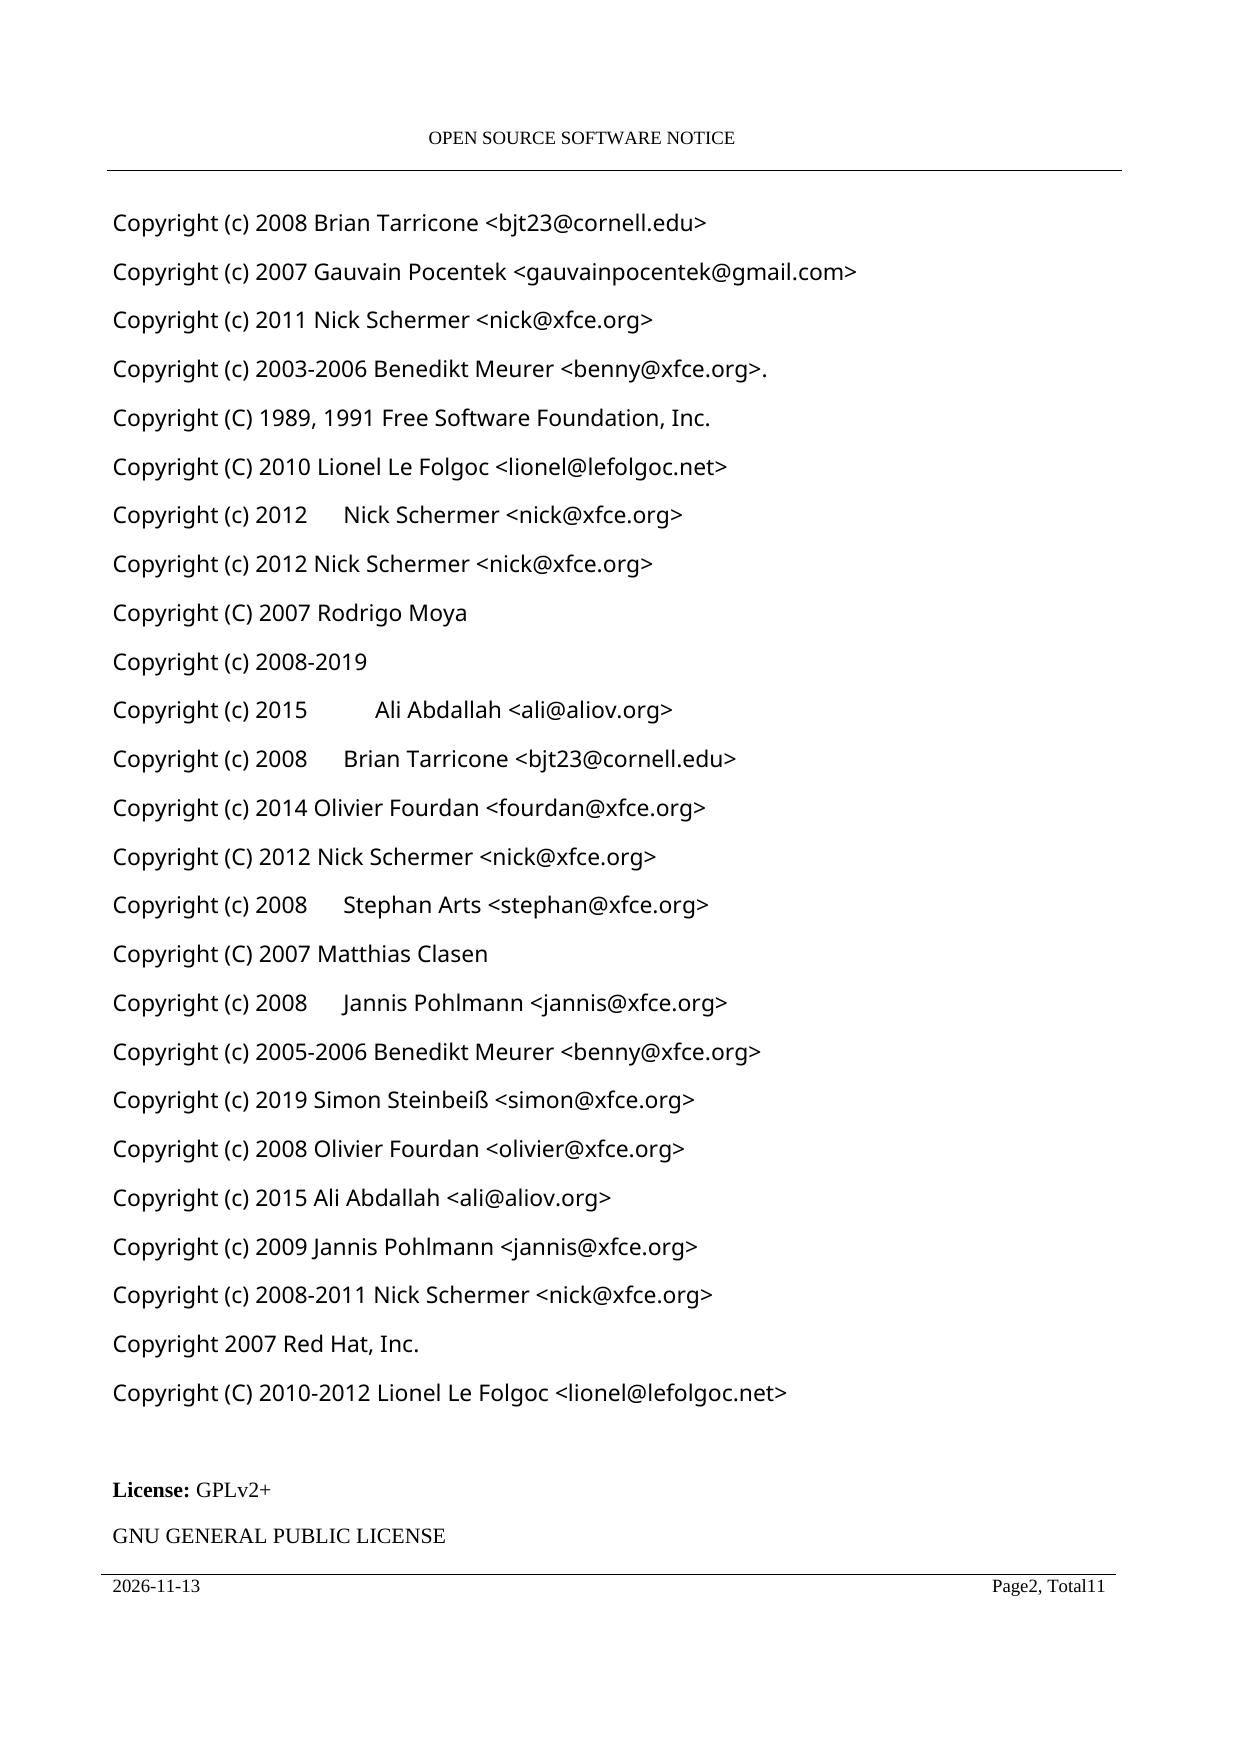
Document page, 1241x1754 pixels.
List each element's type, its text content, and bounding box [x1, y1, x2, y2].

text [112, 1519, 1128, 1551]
text License: GPLv2+ [112, 1474, 1128, 1506]
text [112, 206, 1128, 1458]
